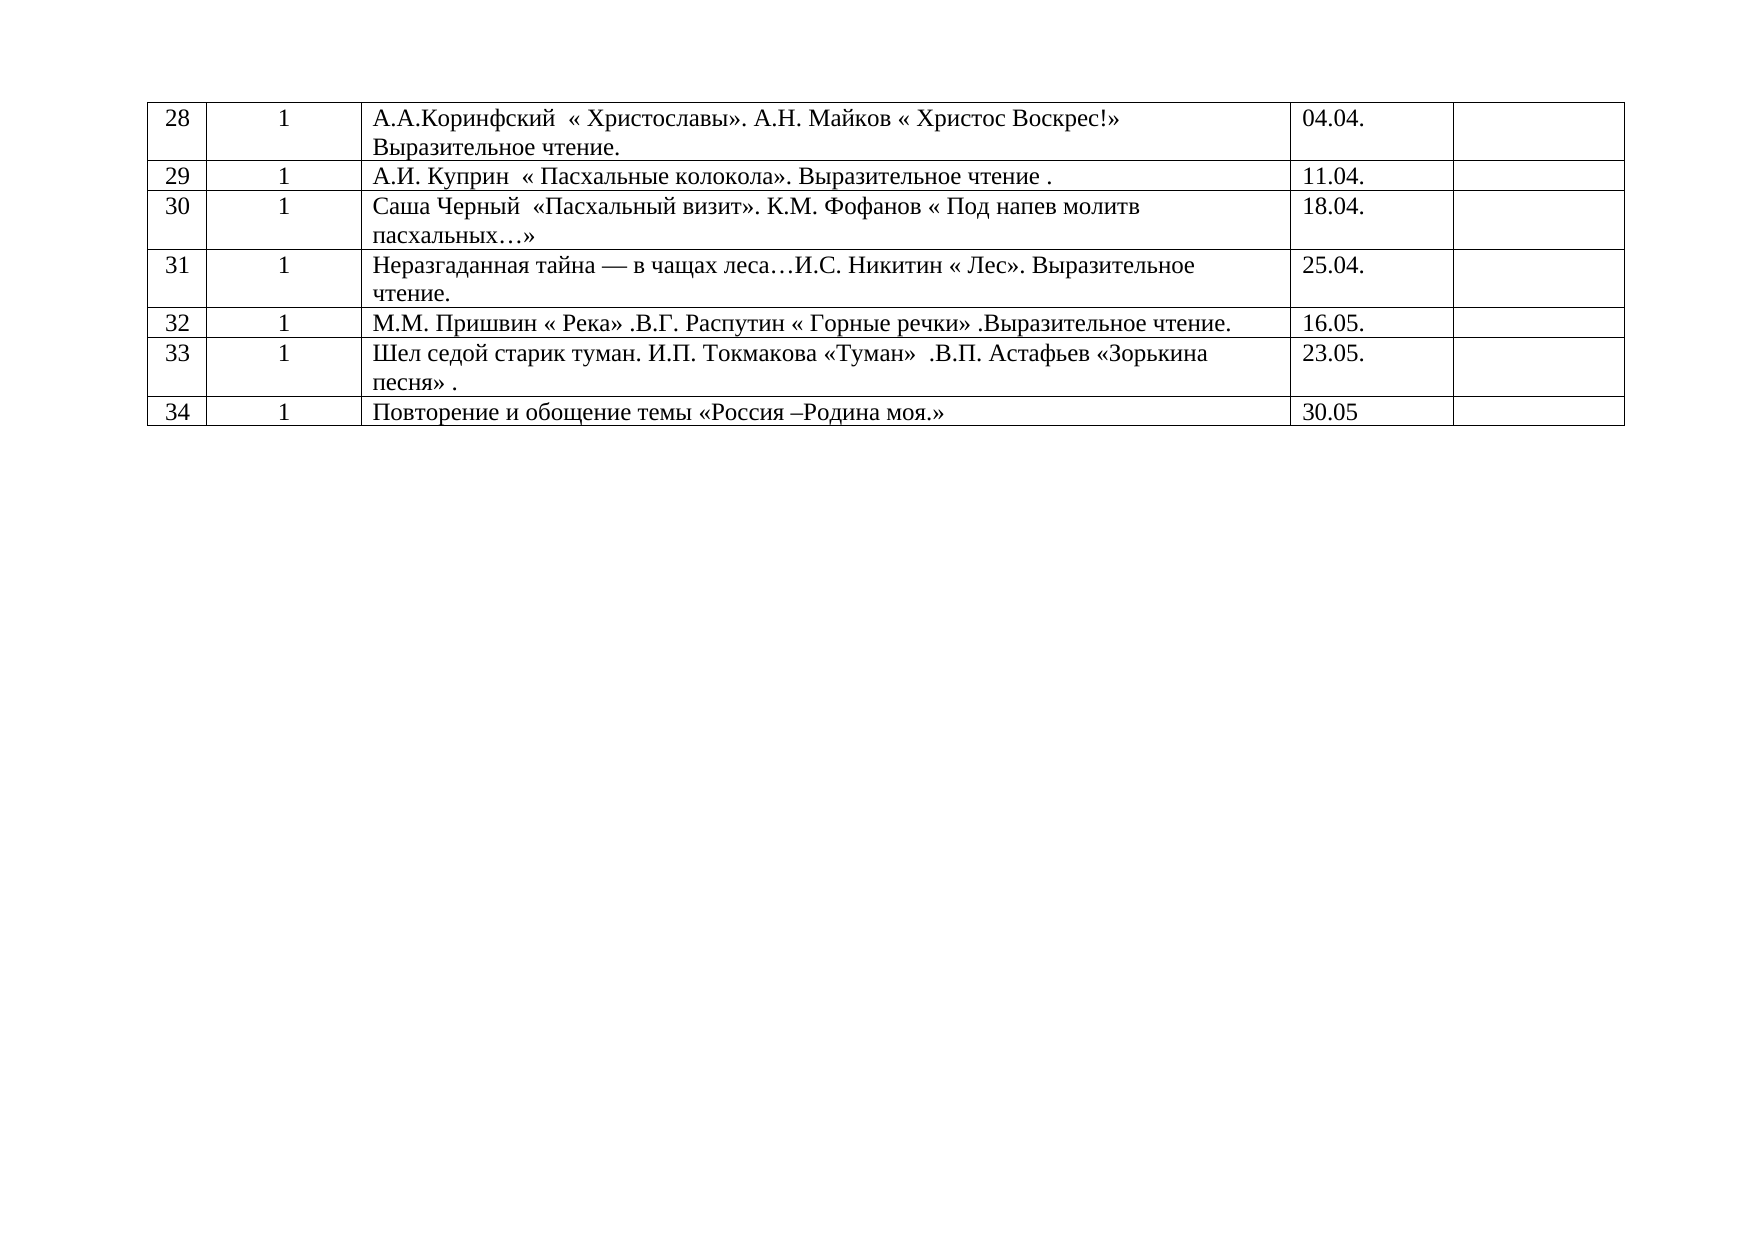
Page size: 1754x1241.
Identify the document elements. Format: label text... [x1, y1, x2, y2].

table_cell А.И. Куприн « Пасхальные колокола». Выразительное чтение . [362, 161, 1290, 190]
table_cell Неразгаданная тайна — в чащах леса…И.С. Никитин « Лес». Выразительное чтение. [362, 250, 1290, 307]
table_cell М.М. Пришвин « Река» .В.Г. Распутин « Горные речки» .Выразительное чтение. [362, 308, 1290, 337]
table_cell 23.05. [1291, 338, 1453, 396]
table_cell 31 [148, 250, 206, 307]
table_cell [1454, 161, 1624, 190]
table_cell 1 [207, 161, 361, 190]
table_cell 1 [207, 338, 361, 396]
table_cell 11.04. [1291, 161, 1453, 190]
table_cell А.А.Коринфский « Христославы». А.Н. Майков « Христос Воскрес!» Выразительное чтение. [362, 103, 1290, 160]
table_cell 25.04. [1291, 250, 1453, 307]
table_cell 33 [148, 338, 206, 396]
table_cell Повторение и обощение темы «Россия –Родина моя.» [362, 397, 1290, 425]
table_cell 1 [207, 308, 361, 337]
table_cell 18.04. [1291, 191, 1453, 249]
table_cell [1454, 308, 1624, 337]
table_cell 29 [148, 161, 206, 190]
table_cell 1 [207, 103, 361, 160]
table_cell [1454, 338, 1624, 396]
table_cell 1 [207, 397, 361, 425]
table_cell 04.04. [1291, 103, 1453, 160]
table_cell 1 [207, 191, 361, 249]
table_cell 34 [148, 397, 206, 425]
table_cell 30.05 [1291, 397, 1453, 425]
table_cell [1454, 191, 1624, 249]
table_cell 32 [148, 308, 206, 337]
table_cell 1 [207, 250, 361, 307]
table_cell 16.05. [1291, 308, 1453, 337]
table_cell Саша Черный «Пасхальный визит». К.М. Фофанов « Под напев молитв пасхальных…» [362, 191, 1290, 249]
table_cell [1454, 103, 1624, 160]
table_cell [1454, 250, 1624, 307]
table_cell [1454, 397, 1624, 425]
table_cell Шел седой старик туман. И.П. Токмакова «Туман» .В.П. Астафьев «Зорькина песня» . [362, 338, 1290, 396]
table_cell 28 [148, 103, 206, 160]
table_cell 30 [148, 191, 206, 249]
